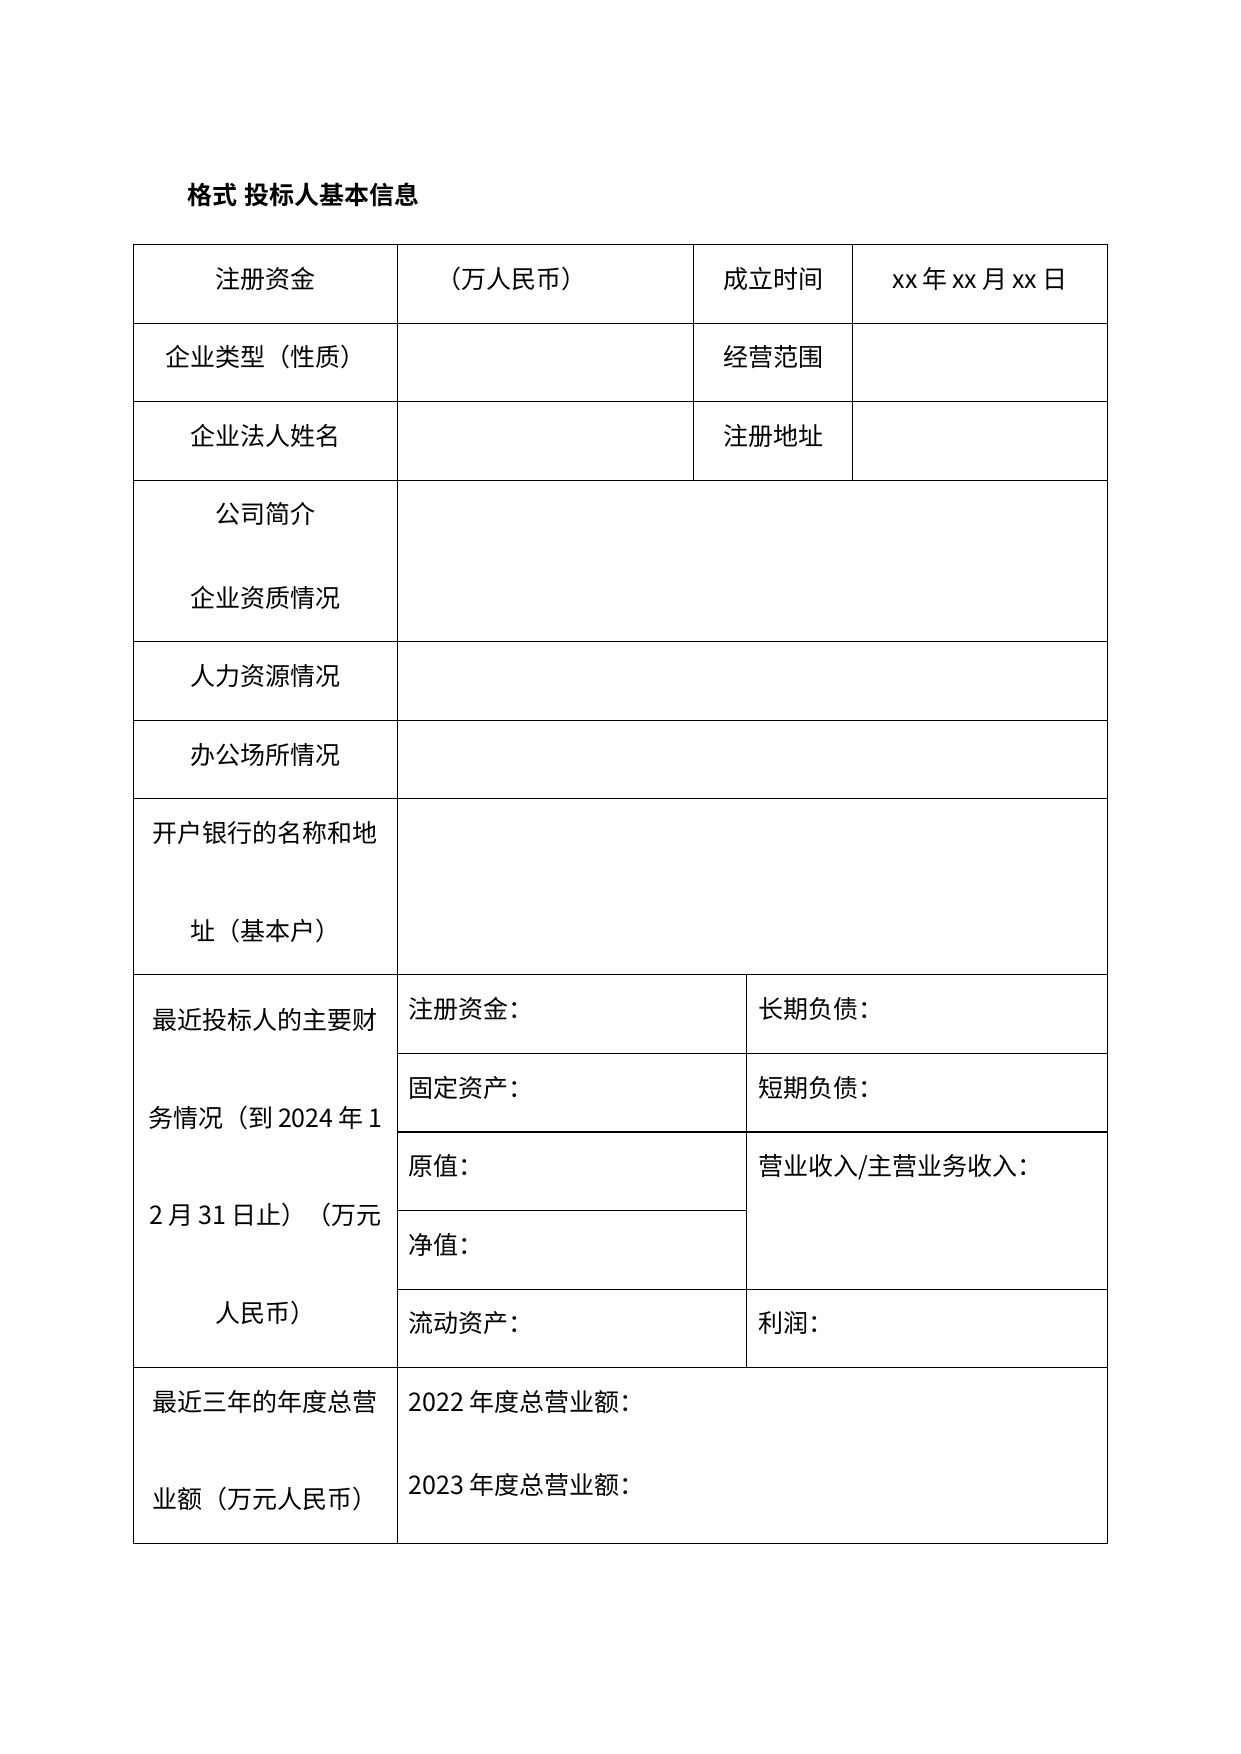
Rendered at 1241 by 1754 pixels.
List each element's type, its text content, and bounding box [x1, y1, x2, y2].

table_cell [398, 642, 1107, 720]
table_cell 长期负债： [747, 975, 1107, 1053]
table_cell 开户银行的名称和地址（基本户） [134, 799, 397, 974]
table_cell [853, 324, 1107, 401]
table_cell [398, 799, 1107, 974]
table_cell 原值： [398, 1133, 746, 1210]
table_cell 短期负债： [747, 1054, 1107, 1131]
table_cell 最近投标人的主要财务情况（到2024年12月31日止）（万元人民币） [134, 975, 397, 1367]
text 格式 投标人基本信息 [187, 162, 1053, 227]
table_cell 办公场所情况 [134, 721, 397, 798]
table_cell 最近三年的年度总营业额（万元人民币） [134, 1368, 397, 1543]
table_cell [398, 1368, 1107, 1543]
table_cell 流动资产： [398, 1290, 746, 1367]
table_cell 企业类型（性质） [134, 324, 397, 401]
table_header （万人民币） [398, 245, 693, 322]
table_cell 注册资金： [398, 975, 746, 1053]
table_cell 固定资产： [398, 1054, 746, 1131]
table_cell 利润： [747, 1290, 1107, 1367]
table_cell [398, 721, 1107, 798]
table_cell 经营范围 [694, 324, 852, 401]
table_cell 营业收入/主营业务收入： [747, 1133, 1107, 1288]
table_cell 企业法人姓名 [134, 402, 397, 479]
table_cell [398, 324, 693, 401]
table_cell [398, 481, 1107, 641]
table_cell 人力资源情况 [134, 642, 397, 720]
table_cell [398, 402, 693, 479]
table_cell 公司简介 企业资质情况 [134, 481, 397, 641]
table_cell 净值： [398, 1211, 746, 1288]
table_cell [853, 402, 1107, 479]
table_header 注册资金 [134, 245, 397, 322]
table_header 成立时间 [694, 245, 852, 322]
table_header xx年xx月xx日 [853, 245, 1107, 322]
table_cell 注册地址 [694, 402, 852, 479]
